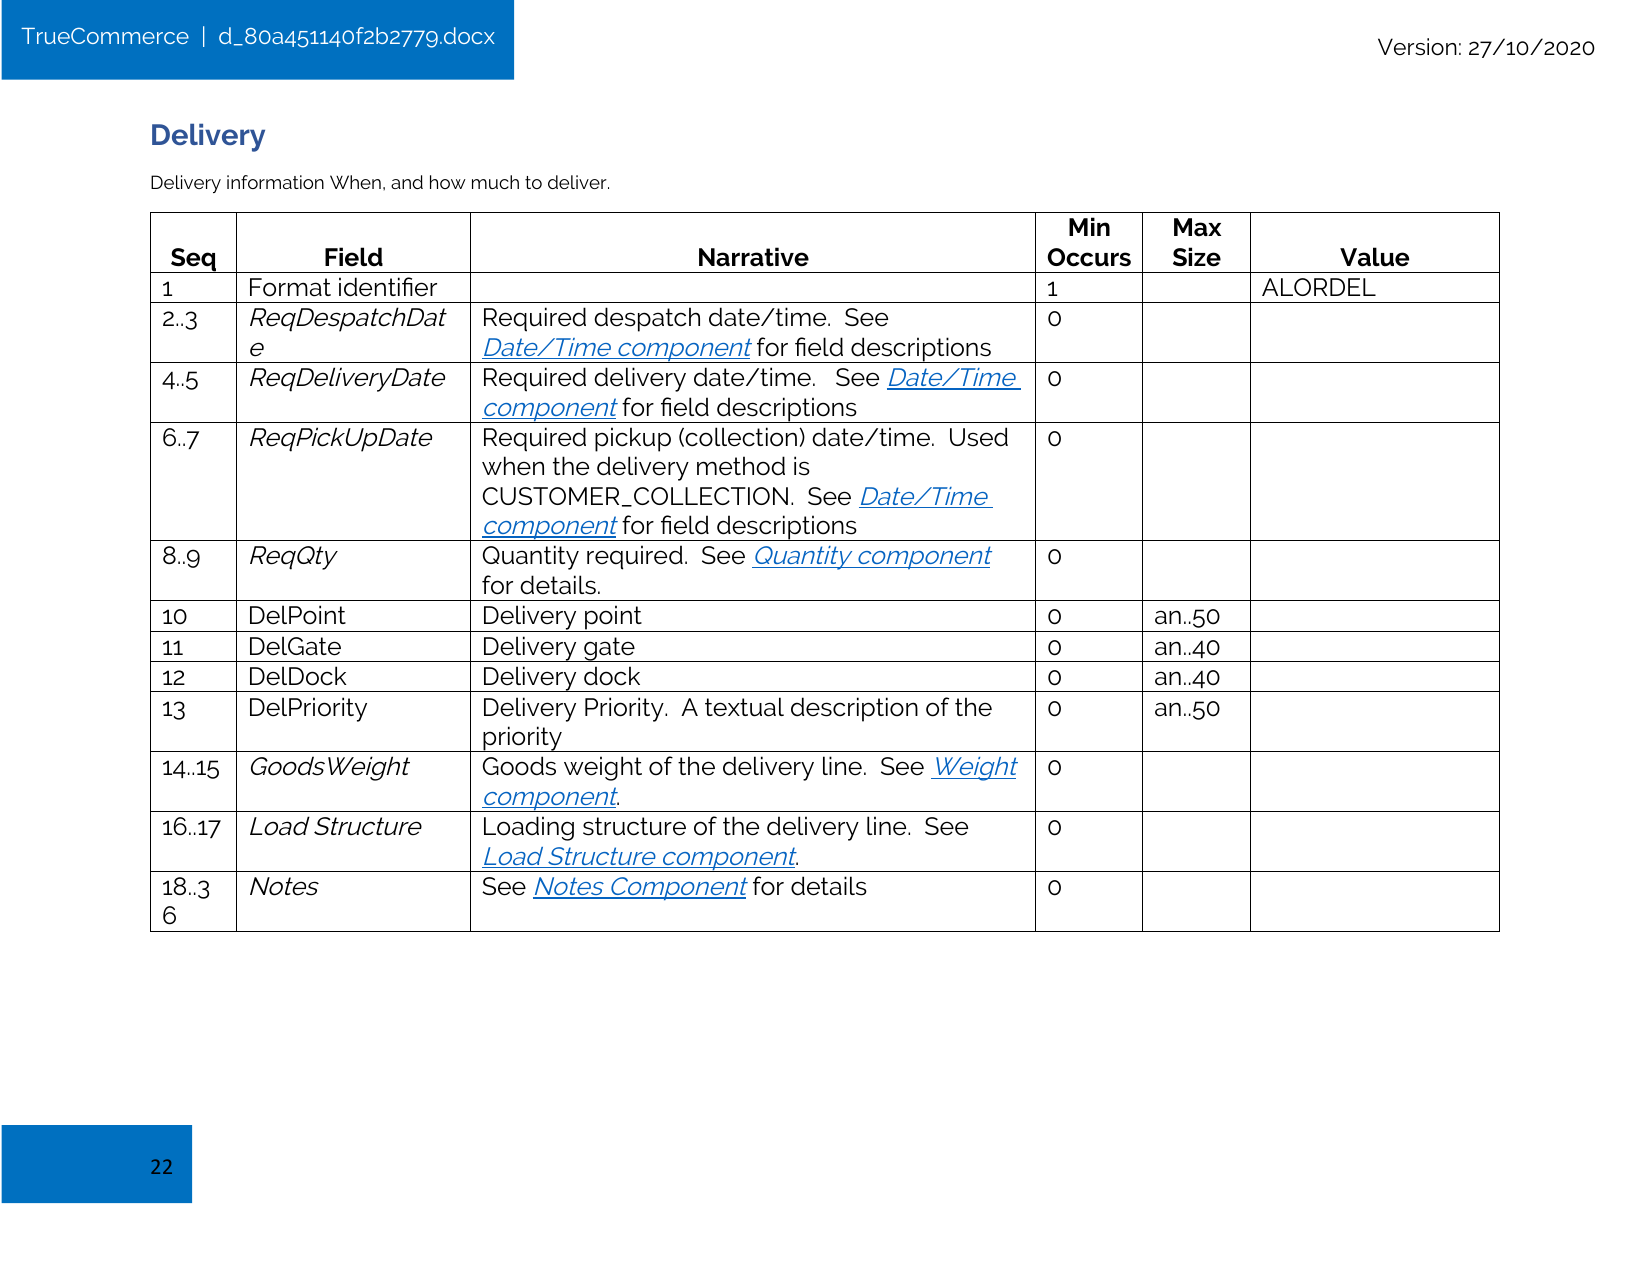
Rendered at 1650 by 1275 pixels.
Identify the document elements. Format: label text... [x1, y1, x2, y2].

table_cell [471, 273, 1035, 302]
table_cell [1143, 541, 1250, 600]
table_header Narrative [471, 213, 1035, 272]
table_cell 4..5 [151, 363, 236, 422]
table_cell [1251, 662, 1499, 691]
table_cell 10 [151, 601, 236, 631]
table_cell 0 [1036, 752, 1142, 811]
table_cell Delivery point [471, 601, 1035, 631]
table_cell 2..3 [151, 303, 236, 362]
table_cell 13 [151, 692, 236, 751]
table_cell Required delivery date/time. See Date/Time component for field descriptions [471, 363, 1035, 422]
table_header Seq [151, 213, 236, 272]
table_cell [1143, 303, 1250, 362]
table_cell 0 [1036, 812, 1142, 871]
table_cell [1143, 423, 1250, 540]
table_cell an..40 [1143, 662, 1250, 691]
table_cell Loading structure of the delivery line. See Load Structure component. [471, 812, 1035, 871]
table_cell 0 [1036, 363, 1142, 422]
table_cell 0 [1036, 692, 1142, 751]
table_cell Notes [237, 872, 470, 931]
table_cell Load Structure [237, 812, 470, 871]
table_header Max Size [1143, 213, 1250, 272]
table_cell GoodsWeight [237, 752, 470, 811]
table_cell 0 [1036, 303, 1142, 362]
table_cell See Notes Component for details [471, 872, 1035, 931]
table_cell 16..17 [151, 812, 236, 871]
table_cell [1251, 692, 1499, 751]
table_cell Goods weight of the delivery line. See Weight component. [471, 752, 1035, 811]
table_cell ALORDEL [1251, 273, 1499, 302]
table_cell DelPoint [237, 601, 470, 631]
table_cell [1143, 872, 1250, 931]
table_cell ReqDeliveryDate [237, 363, 470, 422]
table_cell 0 [1036, 632, 1142, 661]
table_cell 0 [1036, 541, 1142, 600]
table_cell ReqQty [237, 541, 470, 600]
table_cell DelDock [237, 662, 470, 691]
table_cell [1251, 752, 1499, 811]
table_cell Required pickup (collection) date/time. Used when the delivery method is CUSTOMER_COLLECTION. See Date/Time component for field descriptions [471, 423, 1035, 540]
table_cell ReqPickUpDate [237, 423, 470, 540]
table_cell Delivery Priority. A textual description of the priority [471, 692, 1035, 751]
table_cell [1251, 601, 1499, 631]
text Delivery [150, 118, 1500, 152]
table_cell 11 [151, 632, 236, 661]
table_cell [1251, 812, 1499, 871]
table_header Value [1251, 213, 1499, 272]
table_cell [1251, 423, 1499, 540]
table_cell [1143, 752, 1250, 811]
table_cell DelGate [237, 632, 470, 661]
table_cell [1251, 303, 1499, 362]
table_cell [1143, 273, 1250, 302]
table_cell 6..7 [151, 423, 236, 540]
table_cell DelPriority [237, 692, 470, 751]
table_cell 0 [1036, 872, 1142, 931]
table_cell ReqDespatchDate [237, 303, 470, 362]
table_cell an..50 [1143, 692, 1250, 751]
table_cell an..50 [1143, 601, 1250, 631]
table_cell 8..9 [151, 541, 236, 600]
table_cell Required despatch date/time. See Date/Time component for field descriptions [471, 303, 1035, 362]
table_cell Delivery dock [471, 662, 1035, 691]
table_cell 0 [1036, 662, 1142, 691]
table_cell Delivery gate [471, 632, 1035, 661]
table_cell [1251, 363, 1499, 422]
table_cell Format identifier [237, 273, 470, 302]
table_cell [1251, 541, 1499, 600]
table_cell 1 [1036, 273, 1142, 302]
table_cell an..40 [1143, 632, 1250, 661]
table_cell [1251, 632, 1499, 661]
table_header Min Occurs [1036, 213, 1142, 272]
table_cell [1143, 812, 1250, 871]
table_cell 0 [1036, 423, 1142, 540]
table_cell 18..36 [151, 872, 236, 931]
table_cell 14..15 [151, 752, 236, 811]
table_cell 12 [151, 662, 236, 691]
table_cell [1251, 872, 1499, 931]
text Delivery information When, and how much to deliver. [150, 172, 1500, 194]
table_header Field [237, 213, 470, 272]
table_cell 1 [151, 273, 236, 302]
table_cell Quantity required. See Quantity component for details. [471, 541, 1035, 600]
table_cell 0 [1036, 601, 1142, 631]
table_cell [1143, 363, 1250, 422]
